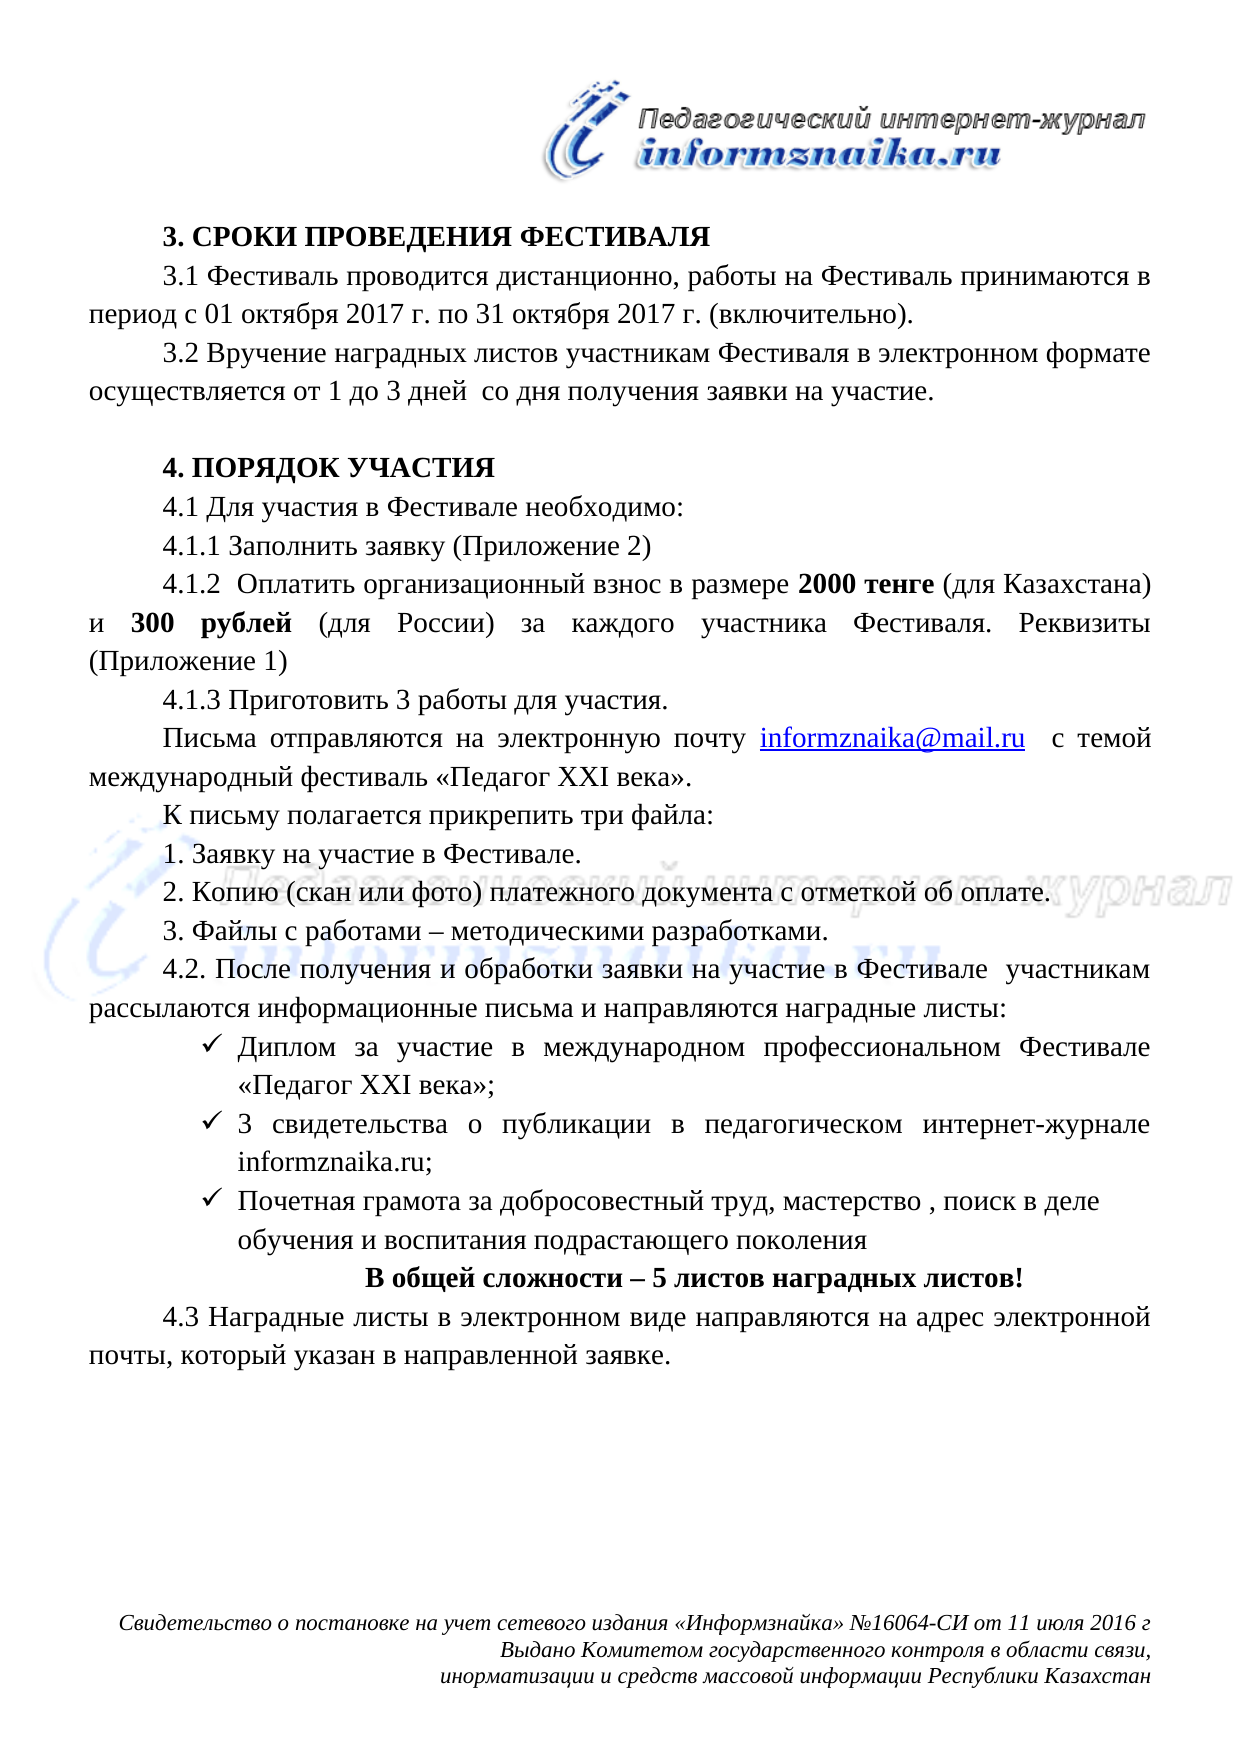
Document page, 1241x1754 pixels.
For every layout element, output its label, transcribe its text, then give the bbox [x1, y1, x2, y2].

text 4.1.1 Заполнить заявку (Приложение 2) [89, 528, 1152, 561]
list Почетная грамота за добросовестный труд, мастерство , поиск в деле [200, 1183, 1152, 1217]
text 3.1 Фестиваль проводится дистанционно, работы на Фестиваль принимаются в период с 01 октября 2017 г. по 31 октября 2017 г. (включительно). [89, 258, 1152, 330]
text 4.1.2 Оплатить организационный взнос в размере 2000 тенге (для Казахстана) и 300 рублей (для России) за каждого участника Фестиваля. Реквизиты (Приложение 1) [89, 566, 1152, 677]
list Диплом за участие в международном профессиональном Фестивале «Педагог XXI века»; [200, 1029, 1152, 1101]
text К письму полагается прикрепить три файла: [89, 797, 1152, 831]
picture [526, 73, 1152, 192]
text 4.1.3 Приготовить 3 работы для участия. [89, 682, 1152, 715]
text 4.3 Наградные листы в электронном виде направляются на адрес электронной почты, который указан в направленной заявке. [89, 1299, 1152, 1371]
text 3. СРОКИ ПРОВЕДЕНИЯ ФЕСТИВАЛЯ [89, 219, 1152, 253]
text 1. Заявку на участие в Фестивале. [89, 836, 1152, 869]
text 4.2. После получения и обработки заявки на участие в Фестивале участникам рассылаются информационные письма и направляются наградные листы: [89, 952, 1152, 1024]
list 3 свидетельства о публикации в педагогическом интернет-журнале informznaika.ru; [200, 1106, 1152, 1178]
list В общей сложности – 5 листов наградных листов! [237, 1260, 1152, 1294]
text Письма отправляются на электронную почту informznaika@mail.ru с темой международный фестиваль «Педагог XXI века». [89, 720, 1152, 792]
text 4. ПОРЯДОК УЧАСТИЯ [89, 451, 1152, 484]
text 3.2 Вручение наградных листов участникам Фестиваля в электронном формате осуществляется от 1 до 3 дней со дня получения заявки на участие. [89, 335, 1152, 407]
text 2. Копию (скан или фото) платежного документа с отметкой об оплате. [89, 874, 1152, 908]
text 4.1 Для участия в Фестивале необходимо: [89, 489, 1152, 523]
text 3. Файлы с работами – методическими разработками. [89, 913, 1152, 947]
list обучения и воспитания подрастающего поколения [237, 1222, 1152, 1255]
